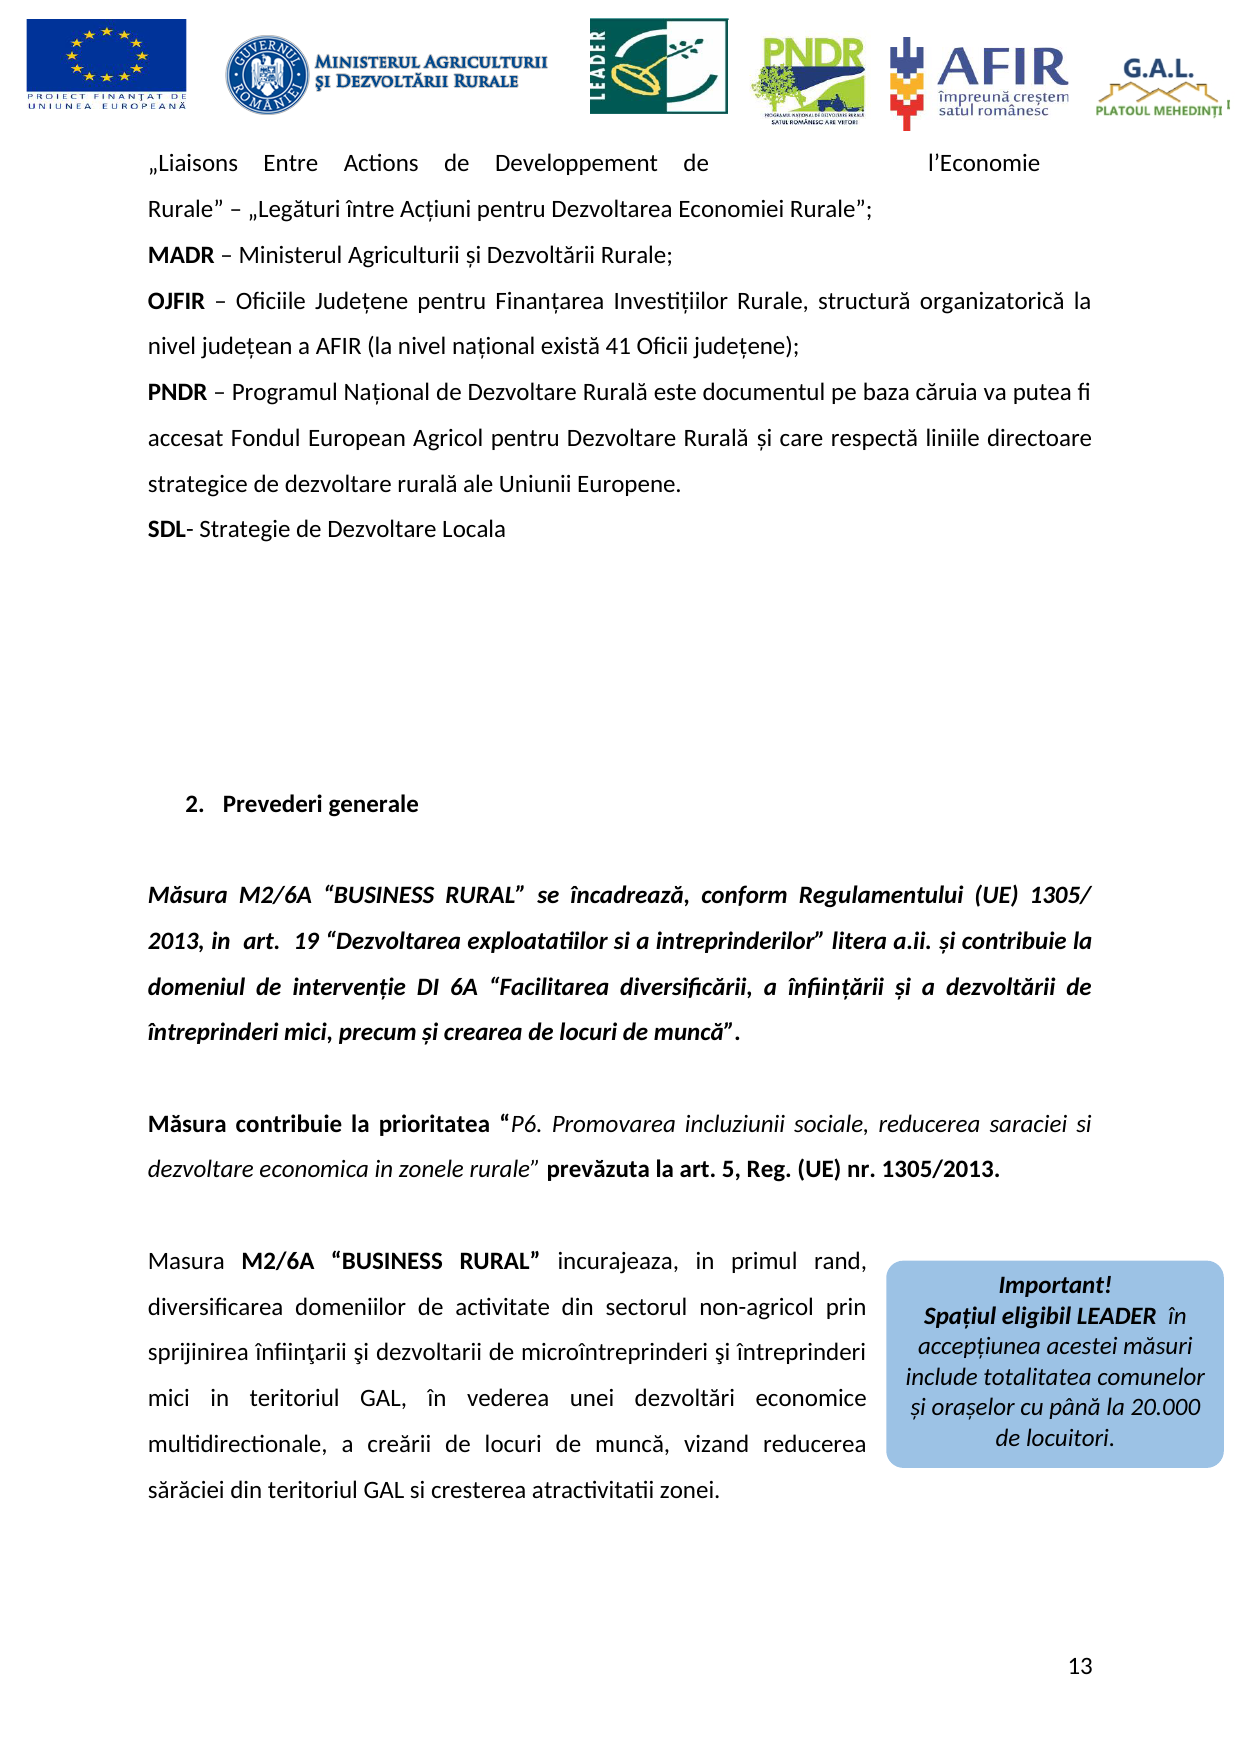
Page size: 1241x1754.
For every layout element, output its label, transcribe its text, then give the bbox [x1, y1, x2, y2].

picture [590, 18, 1069, 148]
text Masura M2/6A “BUSINESS RURAL” incurajeaza, in primul rand, diversificarea domeniilor de activitate din sectorul non-agricol prin sprijinirea înfiinţarii şi dezvoltarii de microîntreprinderi şi întreprinderi mici in teritoriul GAL, în vederea unei dezvoltări economice multidirectionale, a creării de locuri de muncă, vizand reducerea sărăciei din teritoriul GAL si cresterea atractivitatii zonei. [148, 1245, 1093, 1504]
text Măsura contribuie la prioritatea “P6. Promovarea incluziunii sociale, reducerea saraciei si dezvoltare economica in zonele rurale” prevăzuta la art. 5, Reg. (UE) nr. 1305/2013. [148, 1108, 1093, 1184]
subtitle Prevederi generale [185, 788, 1093, 818]
picture [26, 19, 187, 113]
picture [214, 19, 550, 133]
text PNDR – Programul Naţional de Dezvoltare Rurală este documentul pe baza căruia va putea fi accesat Fondul European Agricol pentru Dezvoltare Rurală şi care respectă liniile directoare strategice de dezvoltare rurală ale Uniunii Europene. [148, 376, 1093, 498]
text OJFIR – Oficiile Judeţene pentru Finanţarea Investiţiilor Rurale, structură organizatorică la nivel judeţean a AFIR (la nivel naţional există 41 Oficii judeţene); [148, 285, 1093, 361]
text MADR – Ministerul Agriculturii şi Dezvoltării Rurale; [148, 239, 1093, 269]
text SDL- Strategie de Dezvoltare Locala [148, 513, 1093, 544]
text Măsura M2/6A “BUSINESS RURAL” se încadrează, conform Regulamentului (UE) 1305/ 2013, in art. 19 “Dezvoltarea exploatatiilor si a intreprinderilor” litera a.ii. și contribuie la domeniul de intervenție DI 6A “Facilitarea diversificării, a înființării și a dezvoltării de întreprinderi mici, precum și crearea de locuri de muncă”. [148, 879, 1093, 1047]
picture [1077, 31, 1235, 125]
